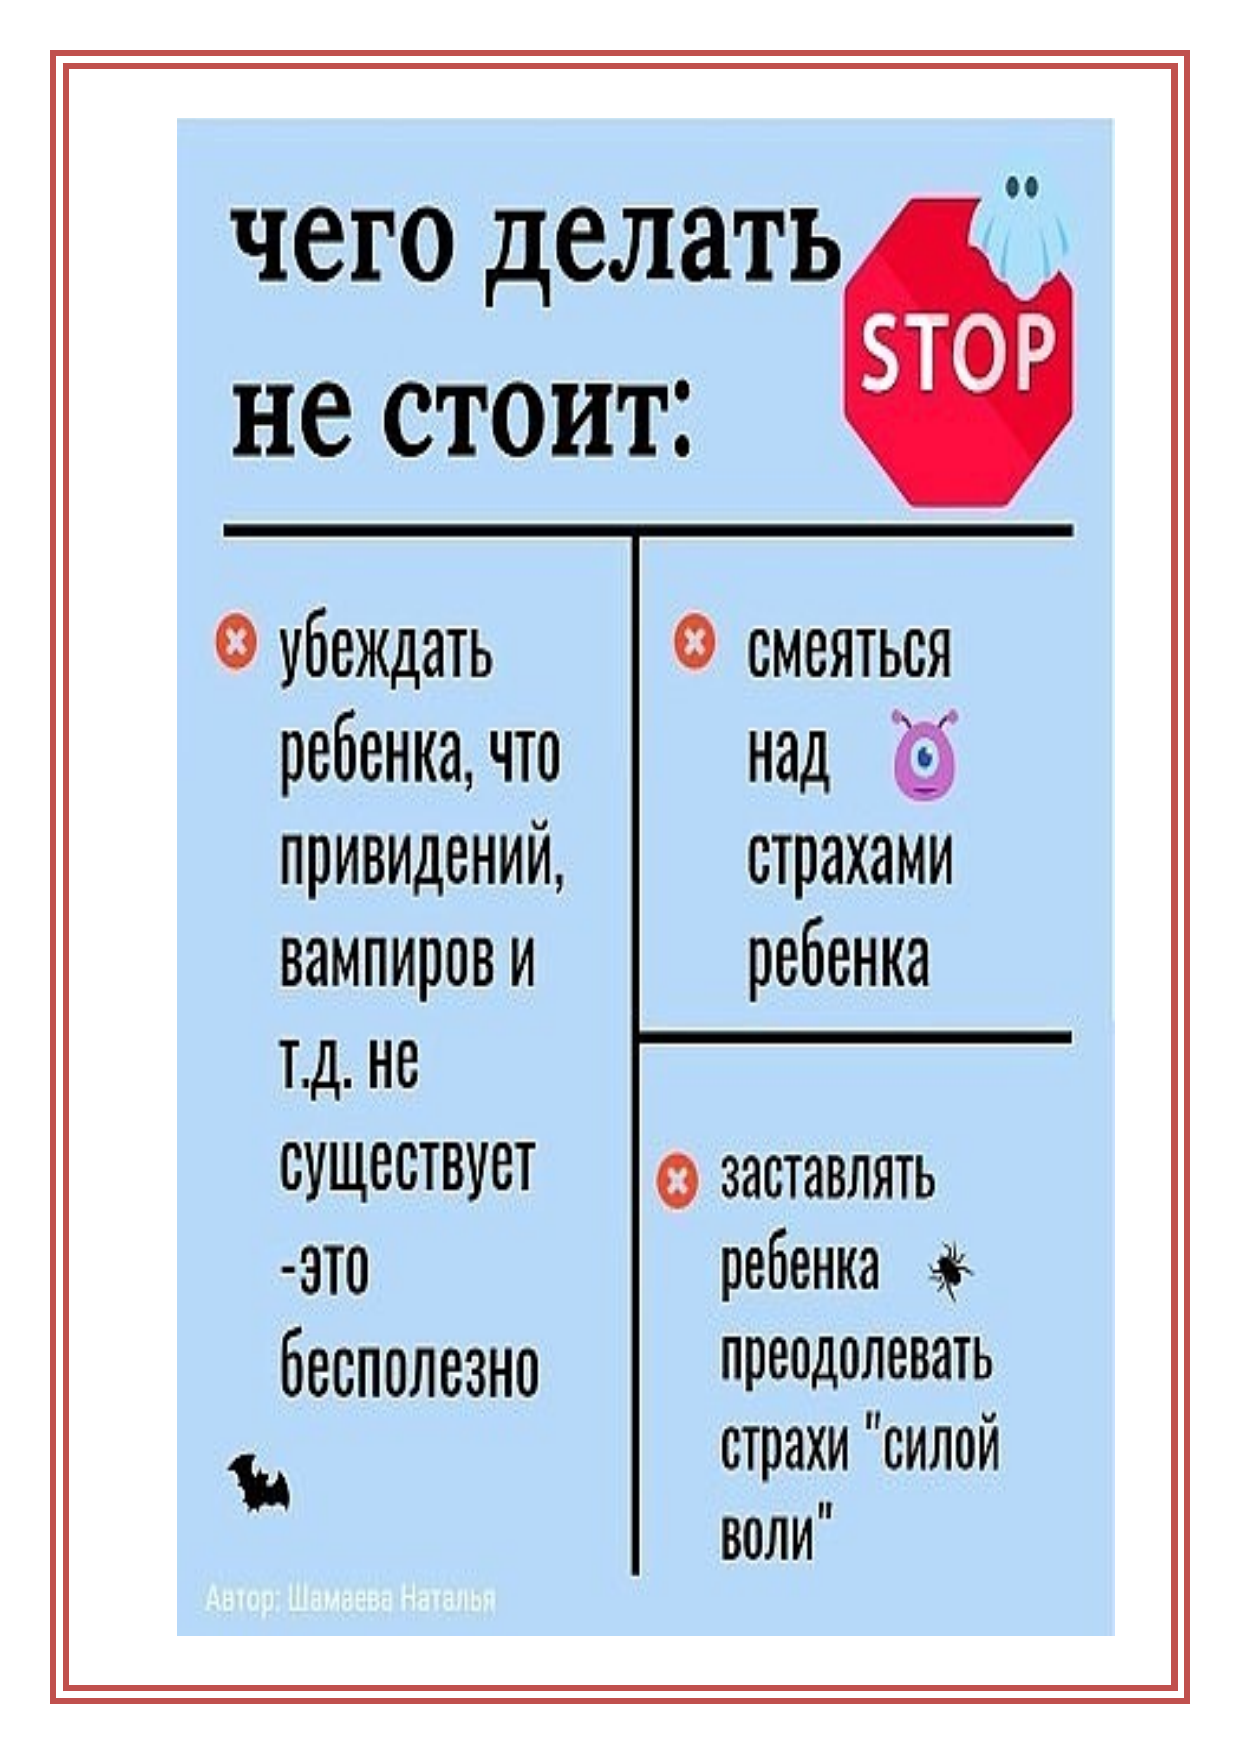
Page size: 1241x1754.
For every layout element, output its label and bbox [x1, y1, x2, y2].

picture [177, 118, 1115, 1636]
